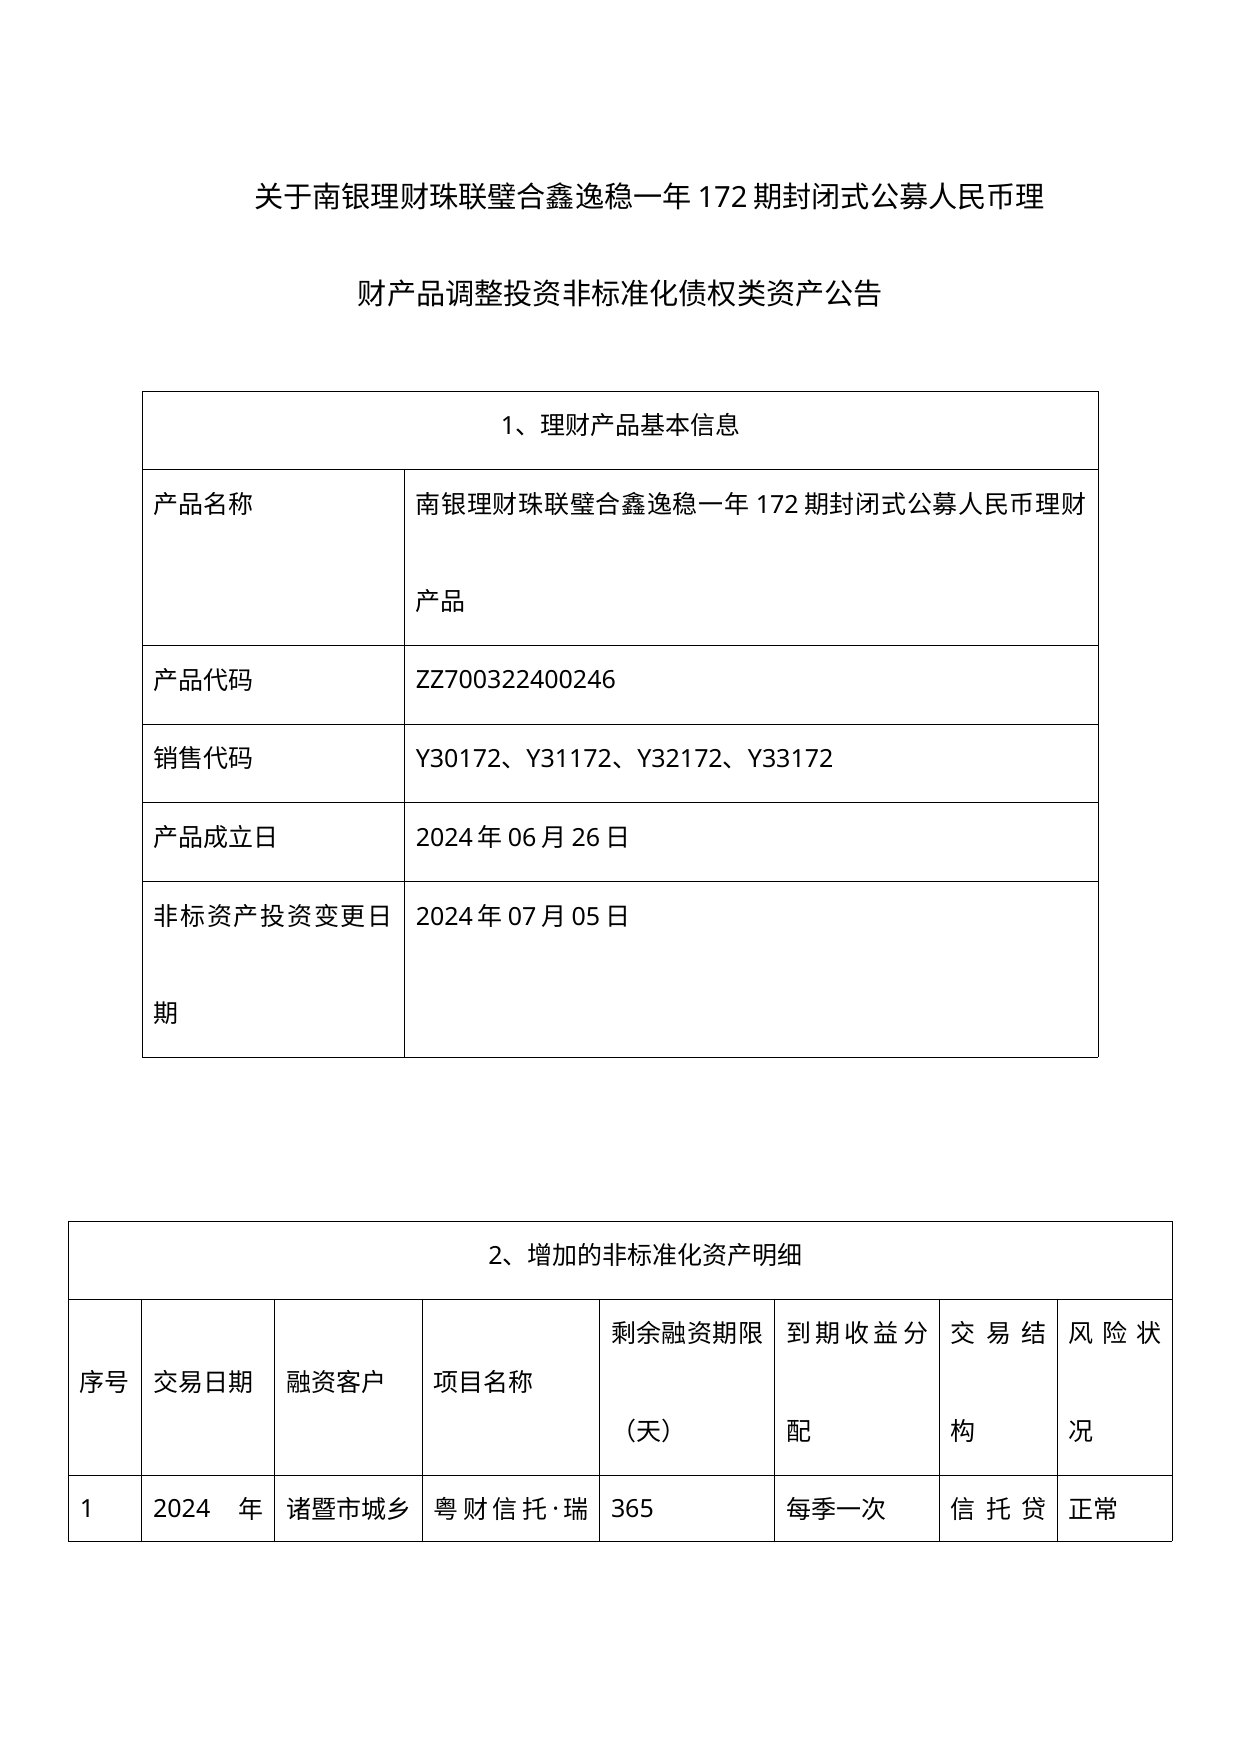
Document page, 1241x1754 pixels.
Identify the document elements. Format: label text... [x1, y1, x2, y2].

table_cell 信托贷款 [940, 1476, 1057, 1541]
table_cell 产品成立日 [143, 803, 404, 881]
table_cell 到期收益分配 [775, 1300, 939, 1474]
table_cell 诸暨市城乡投资集团有限公司 [275, 1476, 422, 1541]
table_cell 2024年07月05日 [142, 1476, 274, 1541]
table_cell 序号 [69, 1300, 141, 1474]
table_header 1、理财产品基本信息 [143, 392, 1098, 469]
table_cell 风险状况 [1058, 1300, 1172, 1474]
table_cell 2024年07月05日 [405, 882, 1098, 1057]
table_cell 正常 [1058, 1476, 1172, 1541]
table_cell 1 [69, 1476, 141, 1541]
table_cell 交易日期 [142, 1300, 274, 1474]
table_cell 2024年06月26日 [405, 803, 1098, 881]
table_cell 365 [600, 1476, 774, 1541]
table_header 2、增加的非标准化资产明细 [69, 1222, 1172, 1298]
table_cell 销售代码 [143, 725, 404, 802]
table_cell 每季一次 [775, 1476, 939, 1541]
table_cell 产品名称 [143, 470, 404, 645]
table_cell 项目名称 [423, 1300, 599, 1474]
table_cell 产品代码 [143, 646, 404, 723]
table_cell 交易结构 [940, 1300, 1057, 1474]
table_cell Y30172、Y31172、Y32172、Y33172 [405, 725, 1098, 802]
table_cell 融资客户 [275, 1300, 422, 1474]
table_cell ZZ700322400246 [405, 646, 1098, 723]
table_cell 非标资产投资变更日期 [143, 882, 404, 1057]
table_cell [423, 1476, 599, 1541]
table_cell 南银理财珠联璧合鑫逸稳一年172期封闭式公募人民币理财产品 [405, 470, 1098, 645]
table_cell 剩余融资期限（天） [600, 1300, 774, 1474]
text 关于南银理财珠联璧合鑫逸稳一年172期封闭式公募人民币理财产品调整投资非标准化债权类资产公告 [187, 162, 1053, 324]
